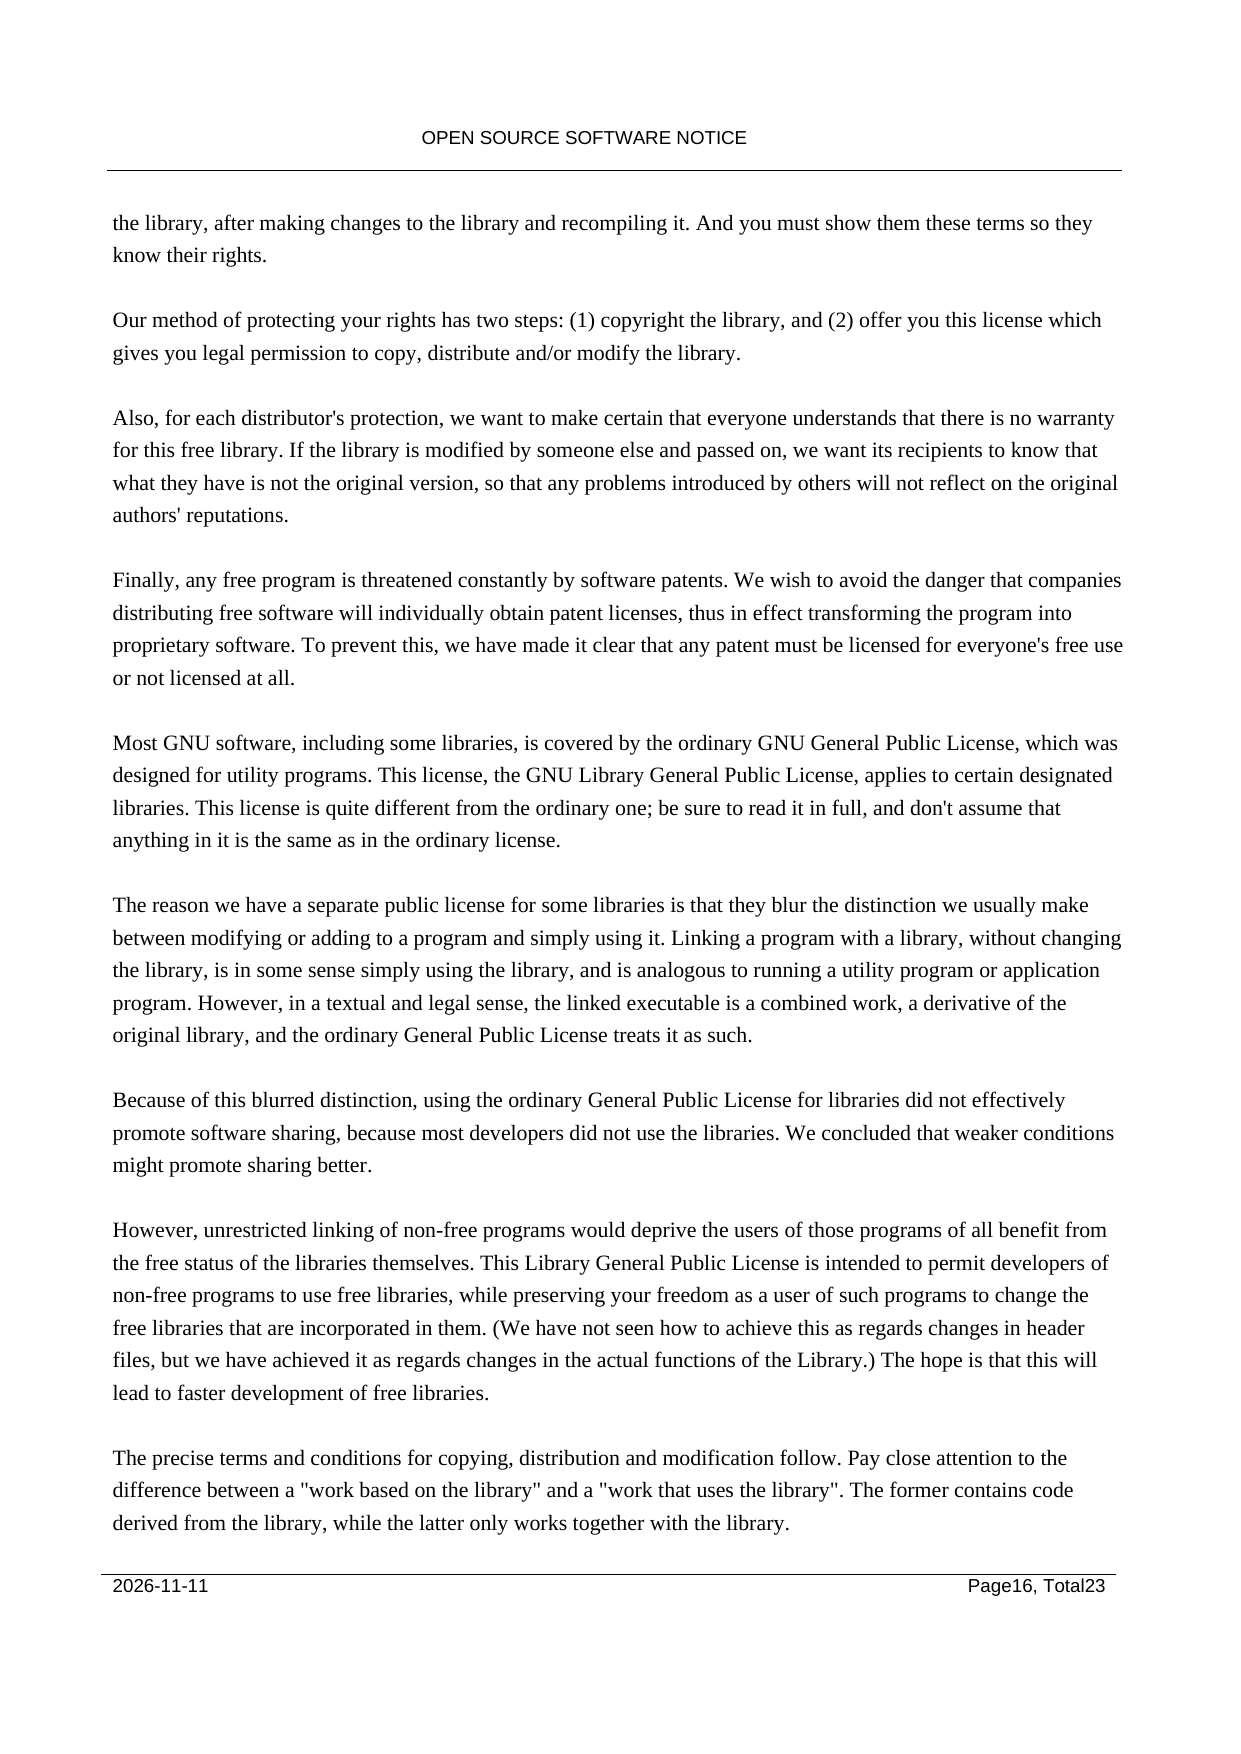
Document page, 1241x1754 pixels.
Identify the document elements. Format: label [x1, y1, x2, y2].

text [112, 206, 1128, 1539]
